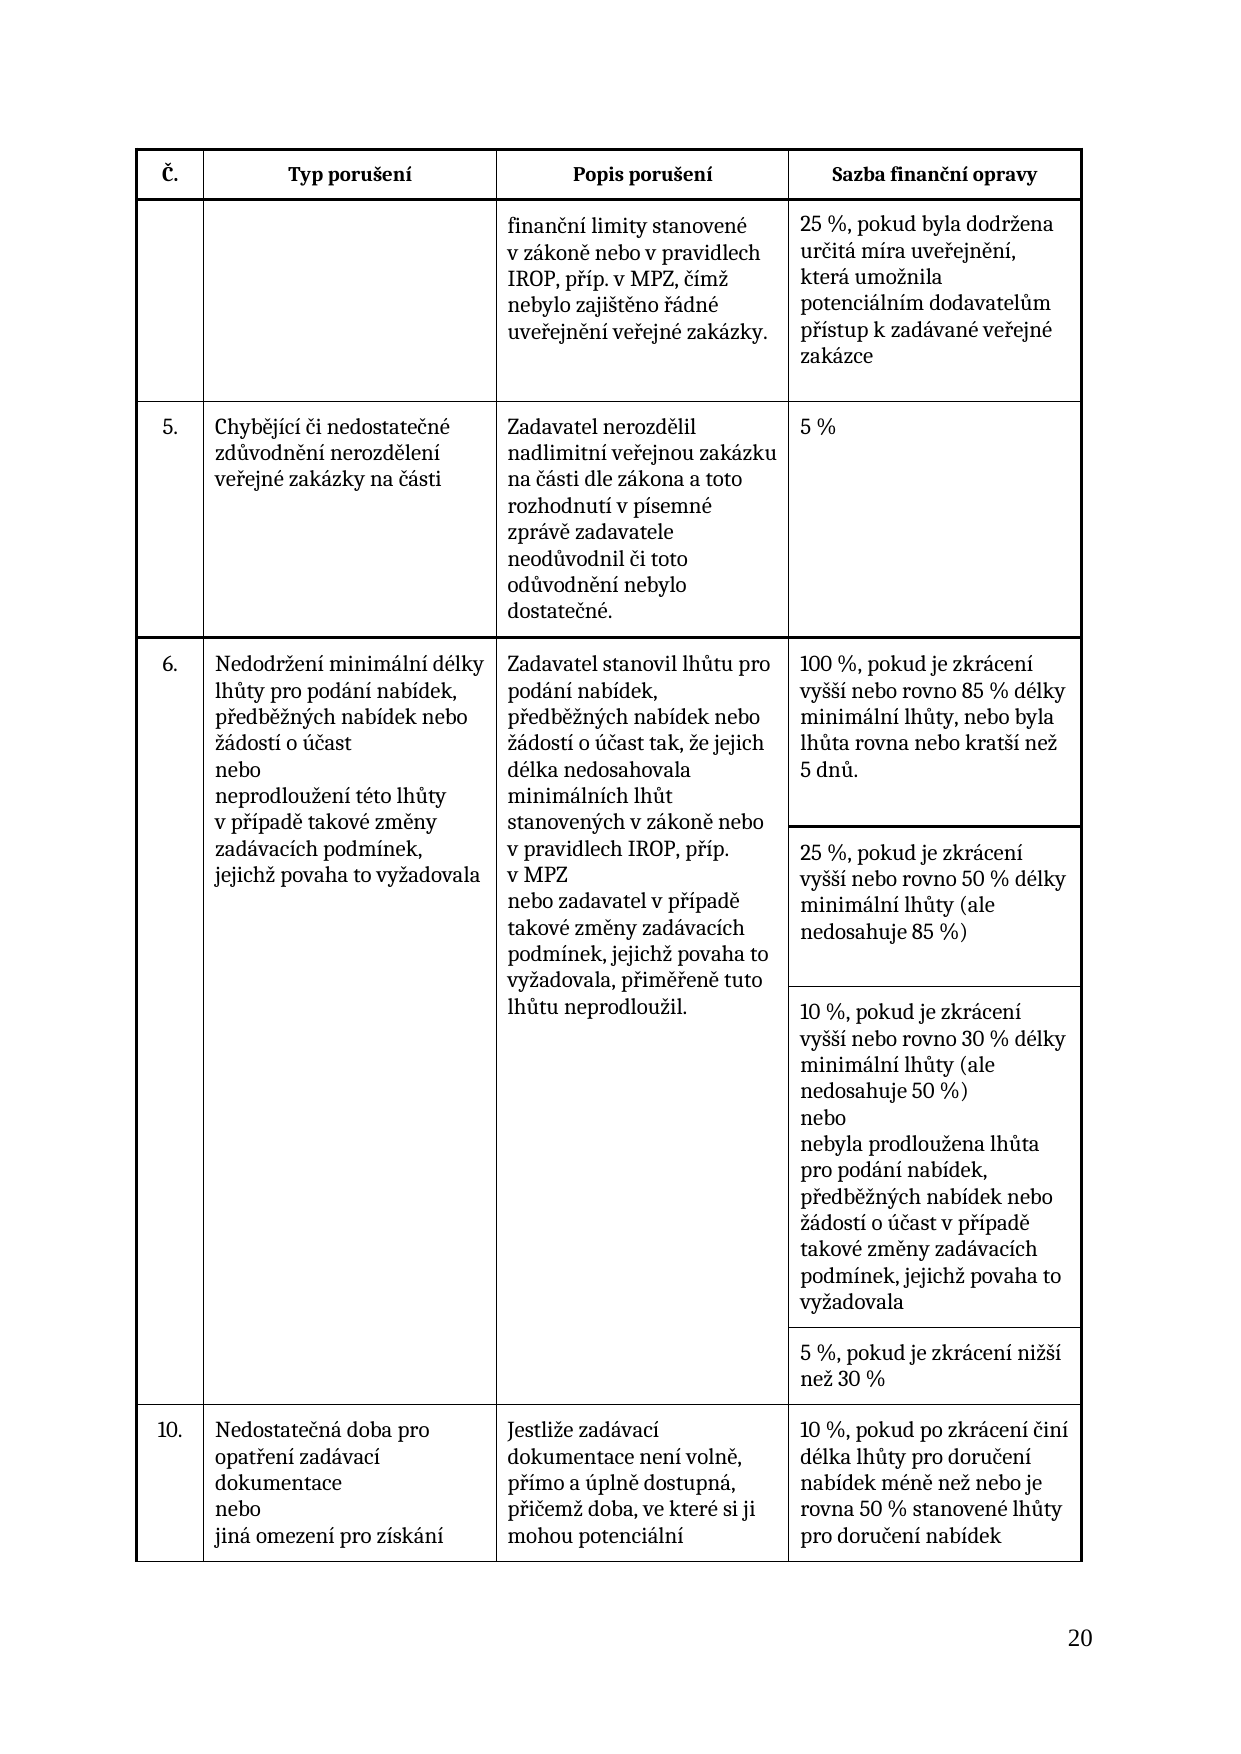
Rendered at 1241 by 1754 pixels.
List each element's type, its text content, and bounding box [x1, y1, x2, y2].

table_cell Zadavatel stanovil lhůtu pro podání nabídek, předběžných nabídek nebo žádostí o účast tak, že jejich délka nedosahovala minimálních lhůt stanovených v zákoně nebo v pravidlech IROP, příp. v MPZ nebo zadavatel v případě takové změny zadávacích podmínek, jejichž povaha to vyžadovala, přiměřeně tuto lhůtu neprodloužil. [497, 639, 788, 1404]
table_cell Zadavatel nerozdělil nadlimitní veřejnou zakázku na části dle zákona a toto rozhodnutí v písemné zprávě zadavatele neodůvodnil či toto odůvodnění nebylo dostatečné. [497, 402, 788, 636]
table_header Č. [138, 151, 203, 198]
table_cell [138, 201, 203, 401]
table_cell [138, 1405, 203, 1561]
table_header Typ porušení [204, 151, 496, 198]
table_cell [138, 639, 203, 1404]
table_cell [497, 201, 788, 401]
table_cell 10 %, pokud je zkrácení vyšší nebo rovno 30 % délky minimální lhůty (ale nedosahuje 50 %) nebo nebyla prodloužena lhůta pro podání nabídek, předběžných nabídek nebo žádostí o účast v případě takové změny zadávacích podmínek, jejichž povaha to vyžadovala [789, 987, 1080, 1327]
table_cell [497, 1405, 788, 1561]
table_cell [204, 201, 496, 401]
table_cell Nedodržení minimální délky lhůty pro podání nabídek, předběžných nabídek nebo žádostí o účast nebo neprodloužení této lhůty v případě takové změny zadávacích podmínek, jejichž povaha to vyžadovala [204, 639, 496, 1404]
table_cell 5 %, pokud je zkrácení nižší než 30 % [789, 1328, 1080, 1404]
table_cell 100 %, pokud je zkrácení vyšší nebo rovno 85 % délky minimální lhůty, nebo byla lhůta rovna nebo kratší než 5 dnů. [789, 639, 1080, 824]
table_cell 5 % [789, 402, 1080, 636]
table_header Sazba finanční opravy [789, 151, 1080, 198]
table_cell 25 %, pokud byla dodržena určitá míra uveřejnění, která umožnila potenciálním dodavatelům přístup k zadávané veřejné zakázce [789, 201, 1080, 401]
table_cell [204, 1405, 496, 1561]
table_cell [138, 402, 203, 636]
table_header Popis porušení [497, 151, 788, 198]
table_cell 25 %, pokud je zkrácení vyšší nebo rovno 50 % délky minimální lhůty (ale nedosahuje 85 %) [789, 828, 1080, 986]
table_cell 10 %, pokud po zkrácení činí délka lhůty pro doručení nabídek méně než nebo je rovna 50 % stanovené lhůty pro doručení nabídek [789, 1405, 1080, 1561]
table_cell Chybějící či nedostatečné zdůvodnění nerozdělení veřejné zakázky na části [204, 402, 496, 636]
